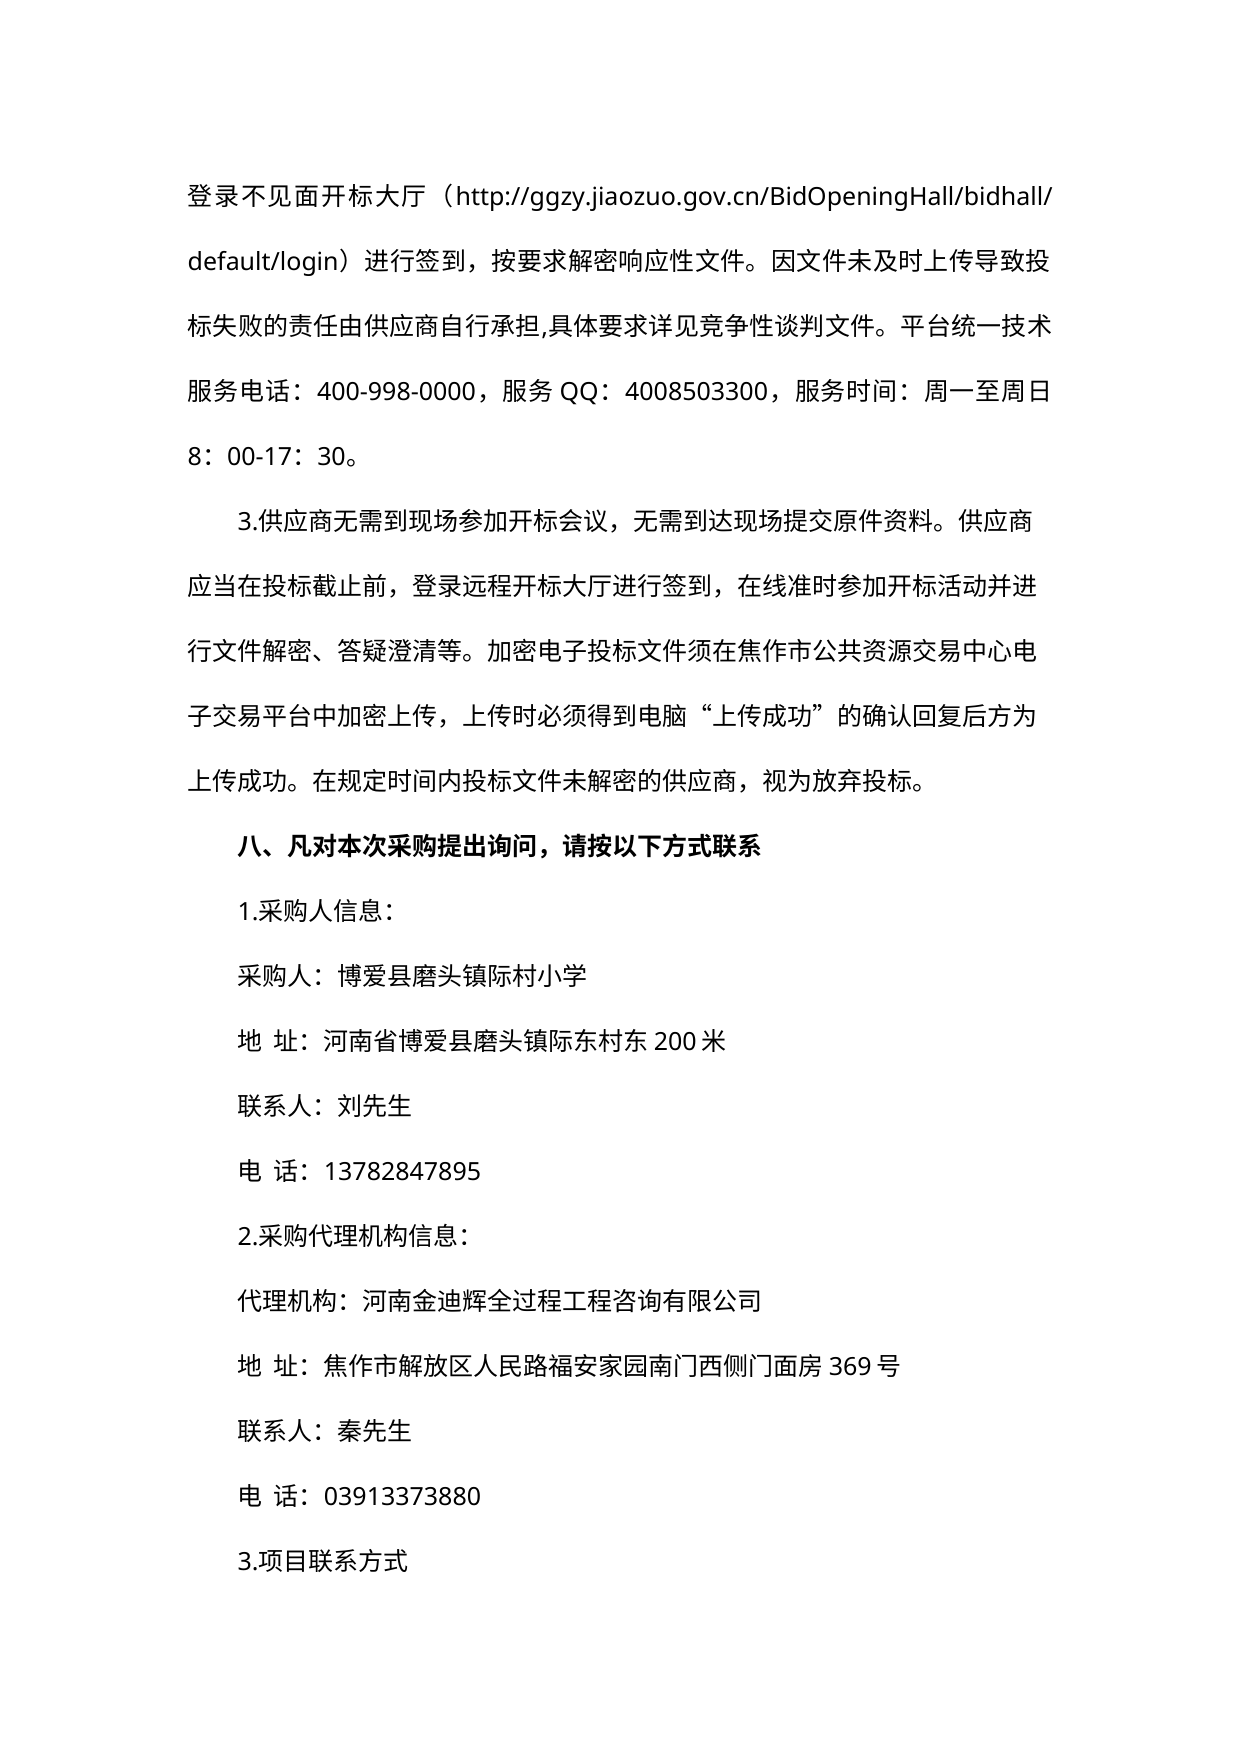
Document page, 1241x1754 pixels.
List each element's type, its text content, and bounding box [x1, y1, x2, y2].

text 3.项目联系方式 [187, 1527, 1053, 1592]
text 代理机构：河南金迪辉全过程工程咨询有限公司 [187, 1267, 1053, 1332]
text 地 址：河南省博爱县磨头镇际东村东200米 [187, 1007, 1053, 1072]
text 采购人：博爱县磨头镇际村小学 [187, 942, 1053, 1007]
text 电 话：03913373880 [187, 1462, 1053, 1527]
text 电 话：13782847895 [187, 1137, 1053, 1202]
text 八、凡对本次采购提出询问，请按以下方式联系 [187, 812, 1053, 877]
text 联系人：刘先生 [187, 1072, 1053, 1137]
text 3.供应商无需到现场参加开标会议，无需到达现场提交原件资料。供应商应当在投标截止前，登录远程开标大厅进行签到，在线准时参加开标活动并进行文件解密、答疑澄清等。加密电子投标文件须在焦作市公共资源交易中心电子交易平台中加密上传，上传时必须得到电脑“上传成功”的确认回复后方为上传成功。在规定时间内投标文件未解密的供应商，视为放弃投标。 [187, 487, 1053, 812]
text 地 址：焦作市解放区人民路福安家园南门西侧门面房369号 [187, 1332, 1053, 1397]
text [187, 162, 1053, 487]
text 2.采购代理机构信息： [187, 1202, 1053, 1267]
text 联系人：秦先生 [187, 1397, 1053, 1462]
text 1.采购人信息： [187, 877, 1053, 942]
